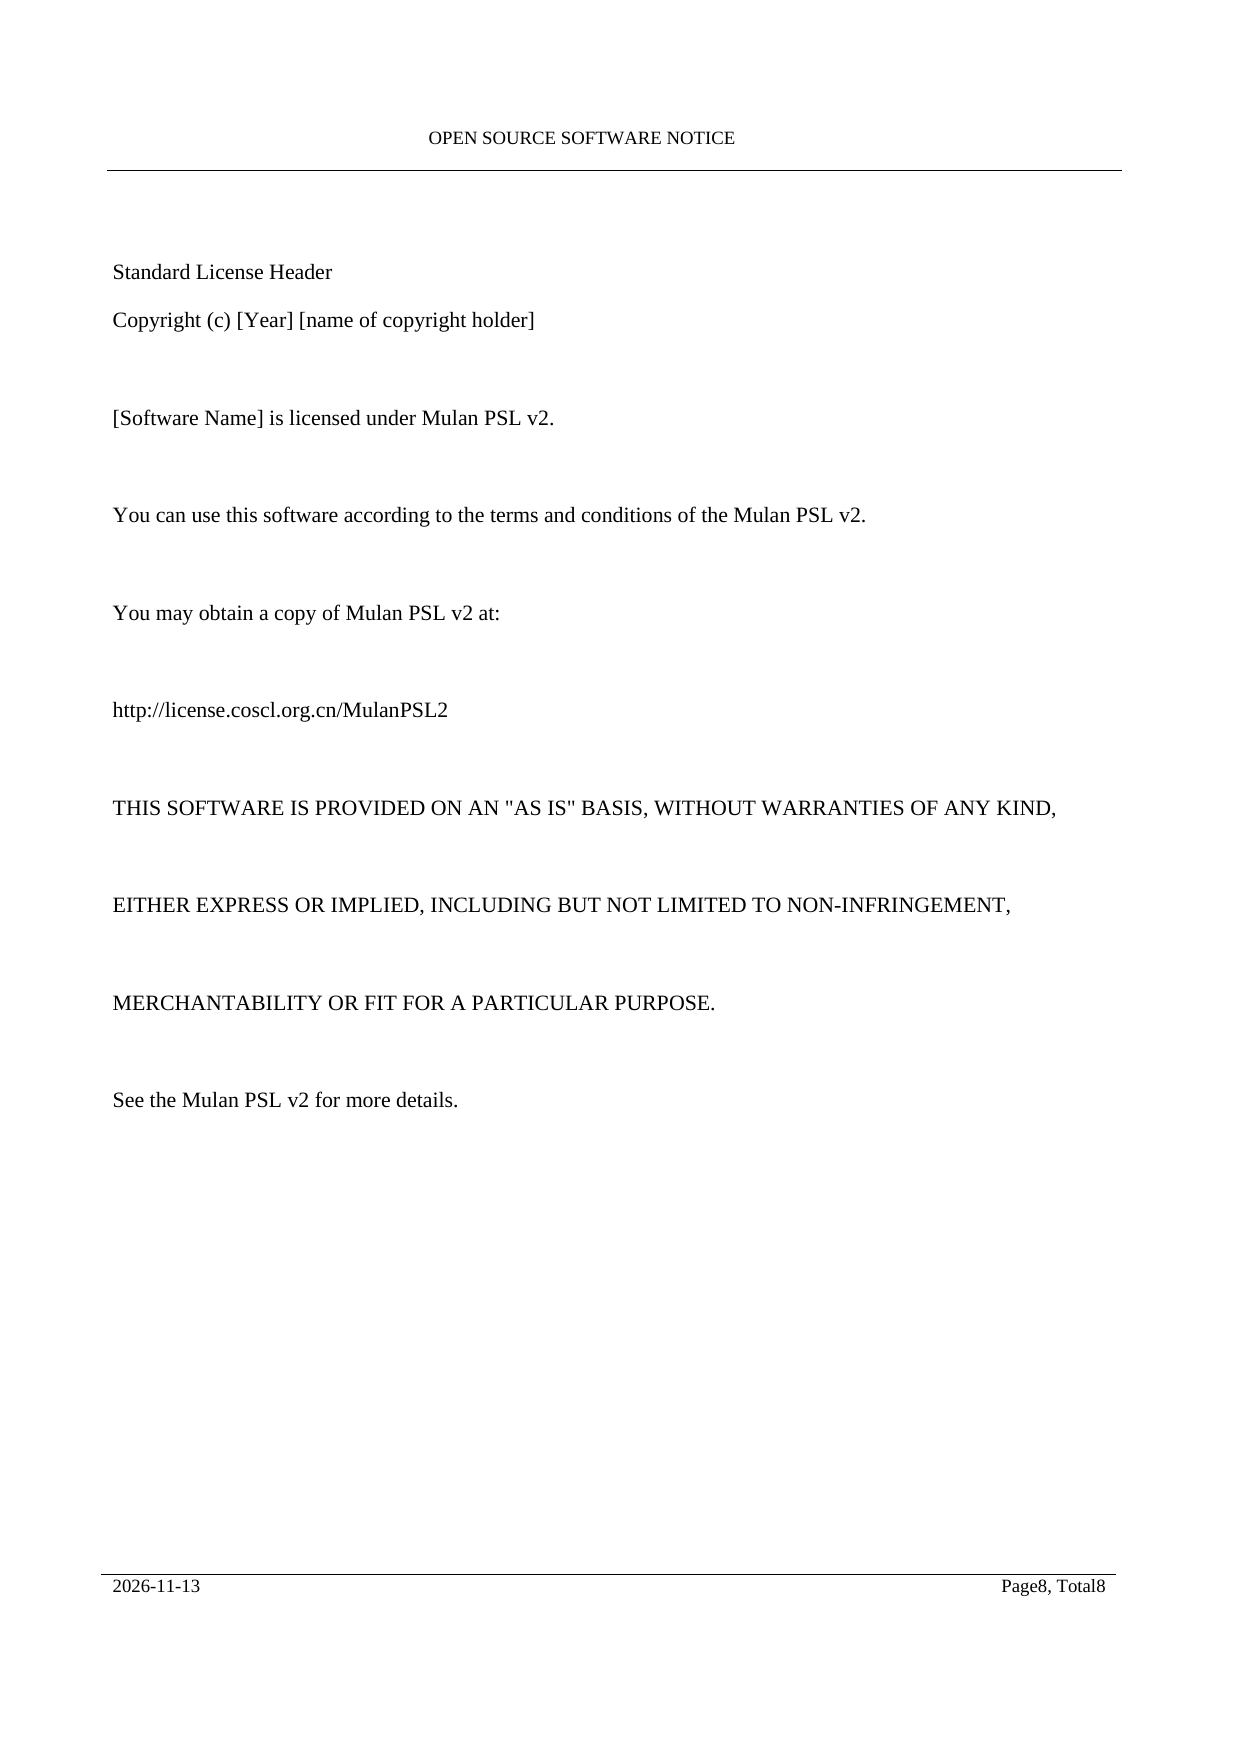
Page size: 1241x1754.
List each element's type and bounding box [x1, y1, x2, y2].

text [112, 206, 1128, 1116]
